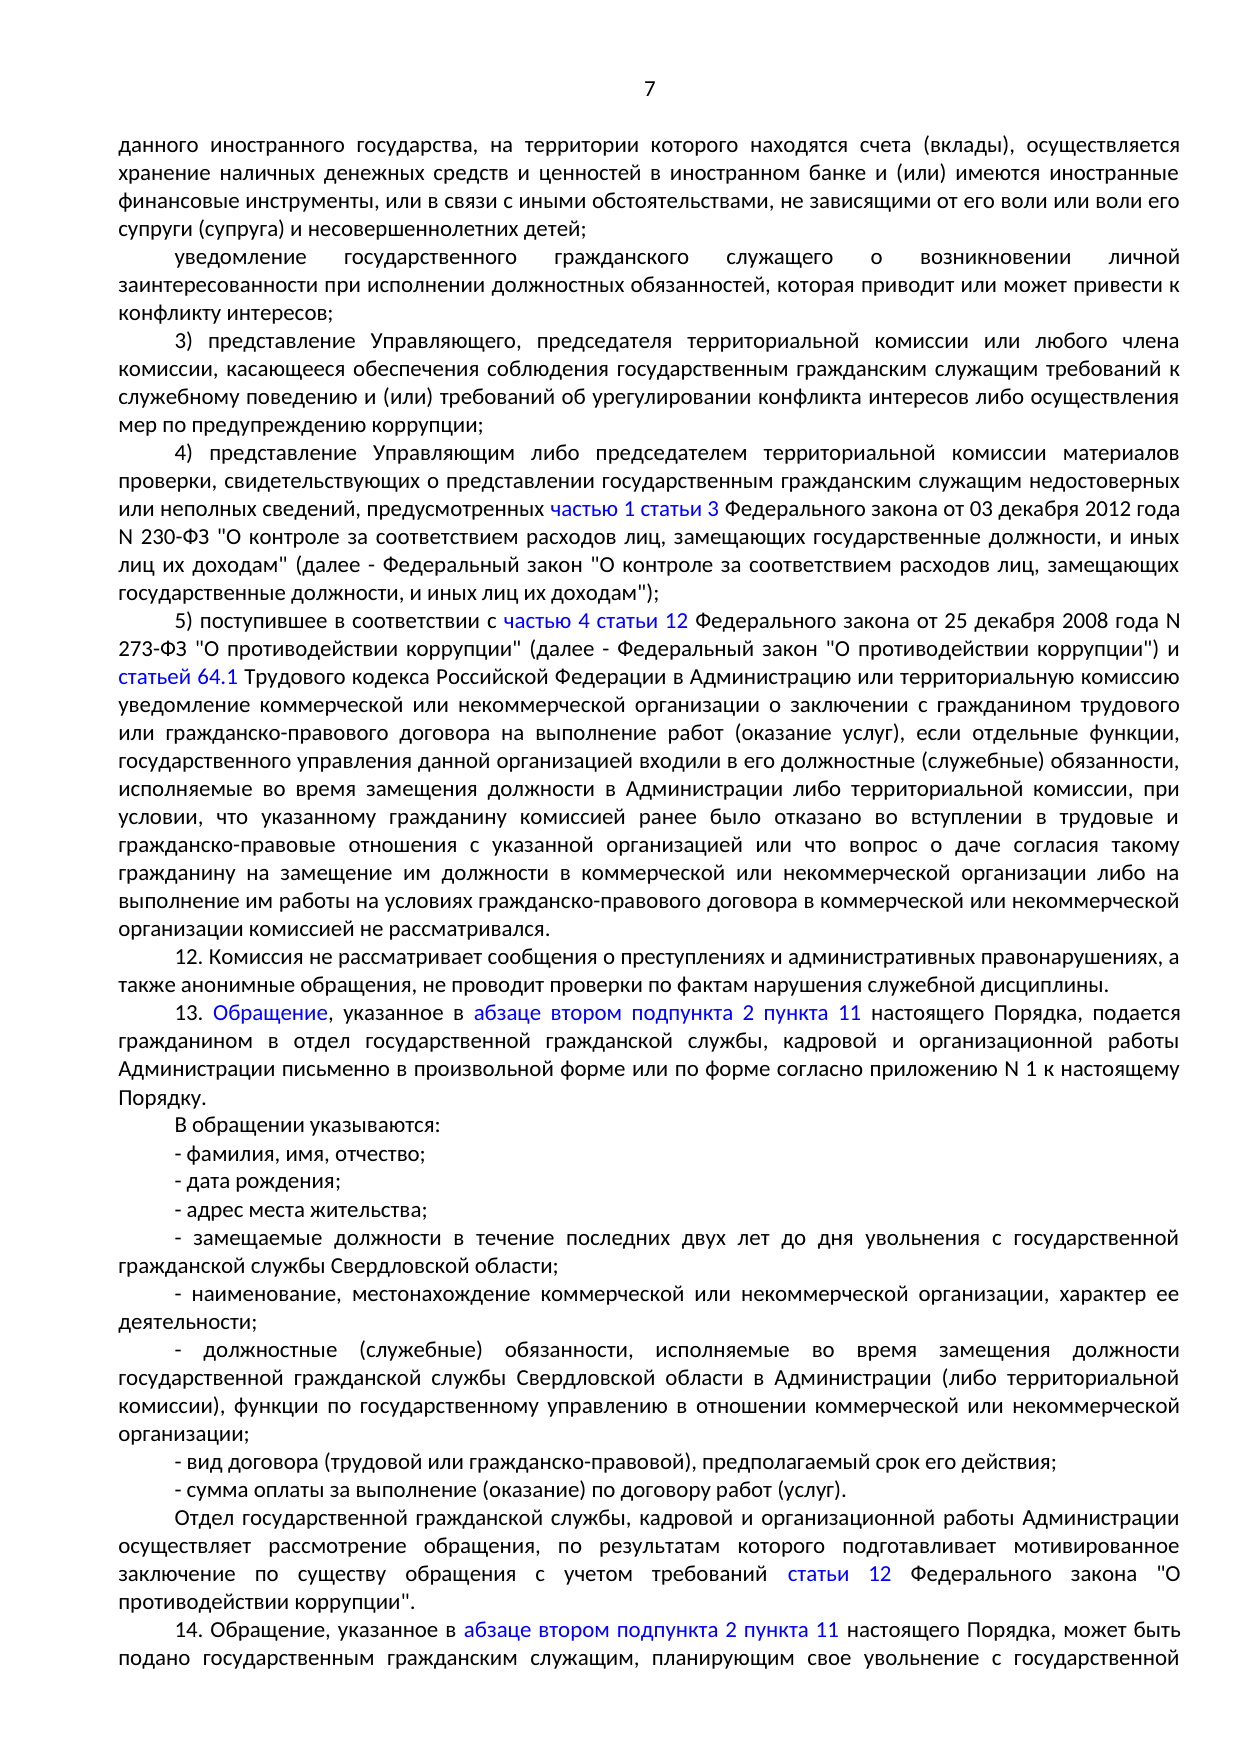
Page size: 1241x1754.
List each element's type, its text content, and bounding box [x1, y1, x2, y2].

text Отдел государственной гражданской службы, кадровой и организационной работы Администрации осуществляет рассмотрение обращения, по результатам которого подготавливает мотивированное заключение по существу обращения с учетом требований статьи 12 Федерального закона "О противодействии коррупции". [118, 1503, 1181, 1615]
text 13. Обращение, указанное в абзаце втором подпункта 2 пункта 11 настоящего Порядка, подается гражданином в отдел государственной гражданской службы, кадровой и организационной работы Администрации письменно в произвольной форме или по форме согласно приложению N 1 к настоящему Порядку. [118, 998, 1181, 1111]
text 4) представление Управляющим либо председателем территориальной комиссии материалов проверки, свидетельствующих о представлении государственным гражданским служащим недостоверных или неполных сведений, предусмотренных частью 1 статьи 3 Федерального закона от 03 декабря 2012 года N 230-ФЗ "О контроле за соответствием расходов лиц, замещающих государственные должности, и иных лиц их доходам" (далее - Федеральный закон "О контроле за соответствием расходов лиц, замещающих государственные должности, и иных лиц их доходам"); [118, 438, 1181, 606]
text 12. Комиссия не рассматривает сообщения о преступлениях и административных правонарушениях, а также анонимные обращения, не проводит проверки по фактам нарушения служебной дисциплины. [118, 942, 1181, 998]
text В обращении указываются: [118, 1111, 1181, 1139]
text - вид договора (трудовой или гражданско-правовой), предполагаемый срок его действия; [118, 1447, 1181, 1475]
text - адрес места жительства; [118, 1195, 1181, 1223]
text - должностные (служебные) обязанности, исполняемые во время замещения должности государственной гражданской службы Свердловской области в Администрации (либо территориальной комиссии), функции по государственному управлению в отношении коммерческой или некоммерческой организации; [118, 1335, 1181, 1447]
text уведомление государственного гражданского служащего о возникновении личной заинтересованности при исполнении должностных обязанностей, которая приводит или может привести к конфликту интересов; [118, 242, 1181, 326]
text - дата рождения; [118, 1167, 1181, 1195]
text 5) поступившее в соответствии с частью 4 статьи 12 Федерального закона от 25 декабря 2008 года N 273-ФЗ "О противодействии коррупции" (далее - Федеральный закон "О противодействии коррупции") и статьей 64.1 Трудового кодекса Российской Федерации в Администрацию или территориальную комиссию уведомление коммерческой или некоммерческой организации о заключении с гражданином трудового или гражданско-правового договора на выполнение работ (оказание услуг), если отдельные функции, государственного управления данной организацией входили в его должностные (служебные) обязанности, исполняемые во время замещения должности в Администрации либо территориальной комиссии, при условии, что указанному гражданину комиссией ранее было отказано во вступлении в трудовые и гражданско-правовые отношения с указанной организацией или что вопрос о даче согласия такому гражданину на замещение им должности в коммерческой или некоммерческой организации либо на выполнение им работы на условиях гражданско-правового договора в коммерческой или некоммерческой организации комиссией не рассматривался. [118, 606, 1181, 942]
text - замещаемые должности в течение последних двух лет до дня увольнения с государственной гражданской службы Свердловской области; [118, 1223, 1181, 1279]
text - наименование, местонахождение коммерческой или некоммерческой организации, характер ее деятельности; [118, 1279, 1181, 1335]
text - фамилия, имя, отчество; [118, 1139, 1181, 1167]
text - сумма оплаты за выполнение (оказание) по договору работ (услуг). [118, 1475, 1181, 1503]
text 3) представление Управляющего, председателя территориальной комиссии или любого члена комиссии, касающееся обеспечения соблюдения государственным гражданским служащим требований к служебному поведению и (или) требований об урегулировании конфликта интересов либо осуществления мер по предупреждению коррупции; [118, 326, 1181, 438]
